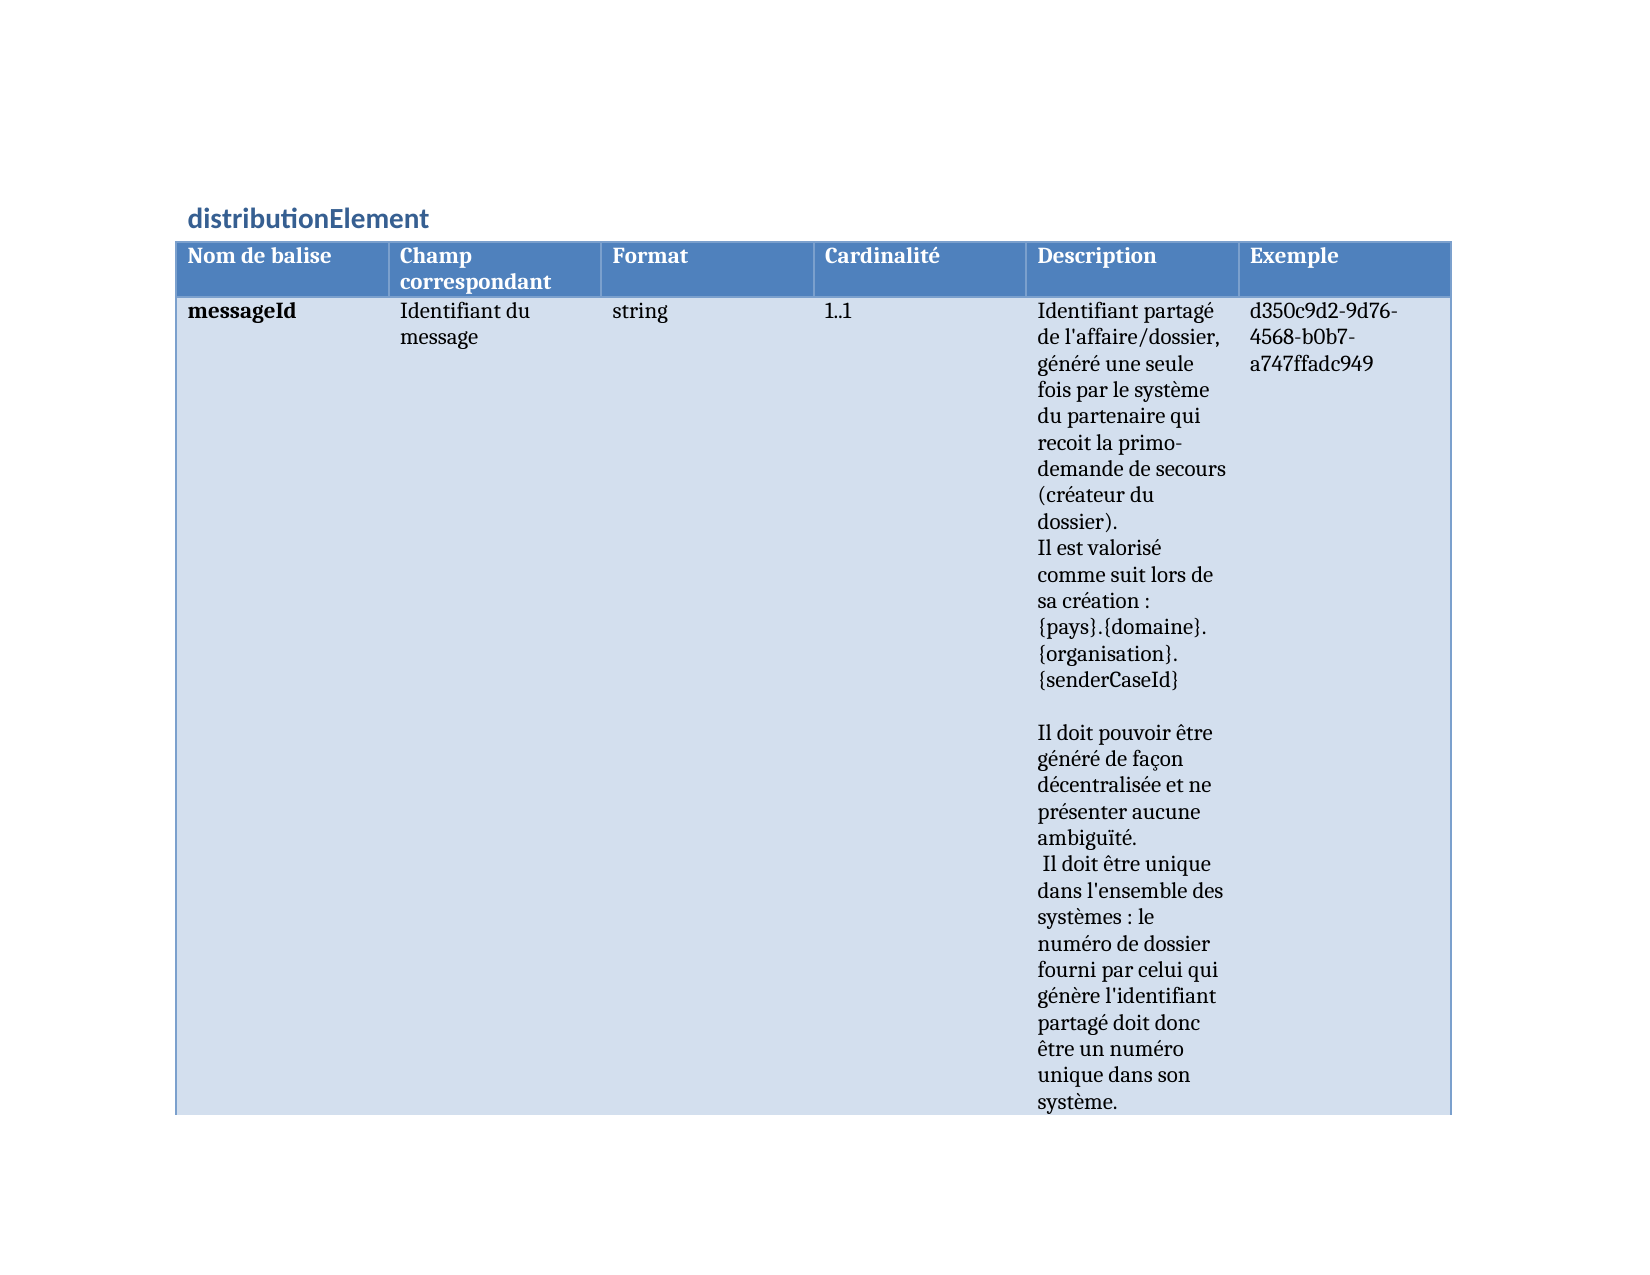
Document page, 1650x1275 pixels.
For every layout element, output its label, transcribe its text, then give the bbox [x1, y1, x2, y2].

table_cell Identifiant partagé de l'affaire/dossier, généré une seule fois par le système du partenaire qui recoit la primo-demande de secours (créateur du dossier). Il est valorisé comme suit lors de sa création : {pays}.{domaine}.{organisation}.{senderCaseId} Il doit pouvoir être généré de façon décentralisée et ne présenter aucune ambiguïté. Il doit être unique dans l'ensemble des systèmes : le numéro de dossier fourni par celui qui génère l'identifiant partagé doit donc être un numéro unique dans son système. [1026, 298, 1239, 1115]
table_header Exemple [1240, 243, 1450, 296]
table_header Nom de balise [177, 243, 388, 296]
table_header Description [1027, 243, 1238, 296]
table_header Cardinalité [815, 243, 1025, 296]
table_header Format [602, 243, 813, 296]
subtitle distributionElement [187, 200, 1462, 236]
table_cell messageId [177, 298, 389, 1115]
table_cell string [601, 298, 814, 1115]
table_cell 1..1 [814, 298, 1026, 1115]
table_cell d350c9d2-9d76-4568-b0b7-a747ffadc949 [1239, 298, 1450, 1115]
table_cell Identifiant du message [389, 298, 601, 1115]
table_header Champ correspondant [390, 243, 600, 296]
